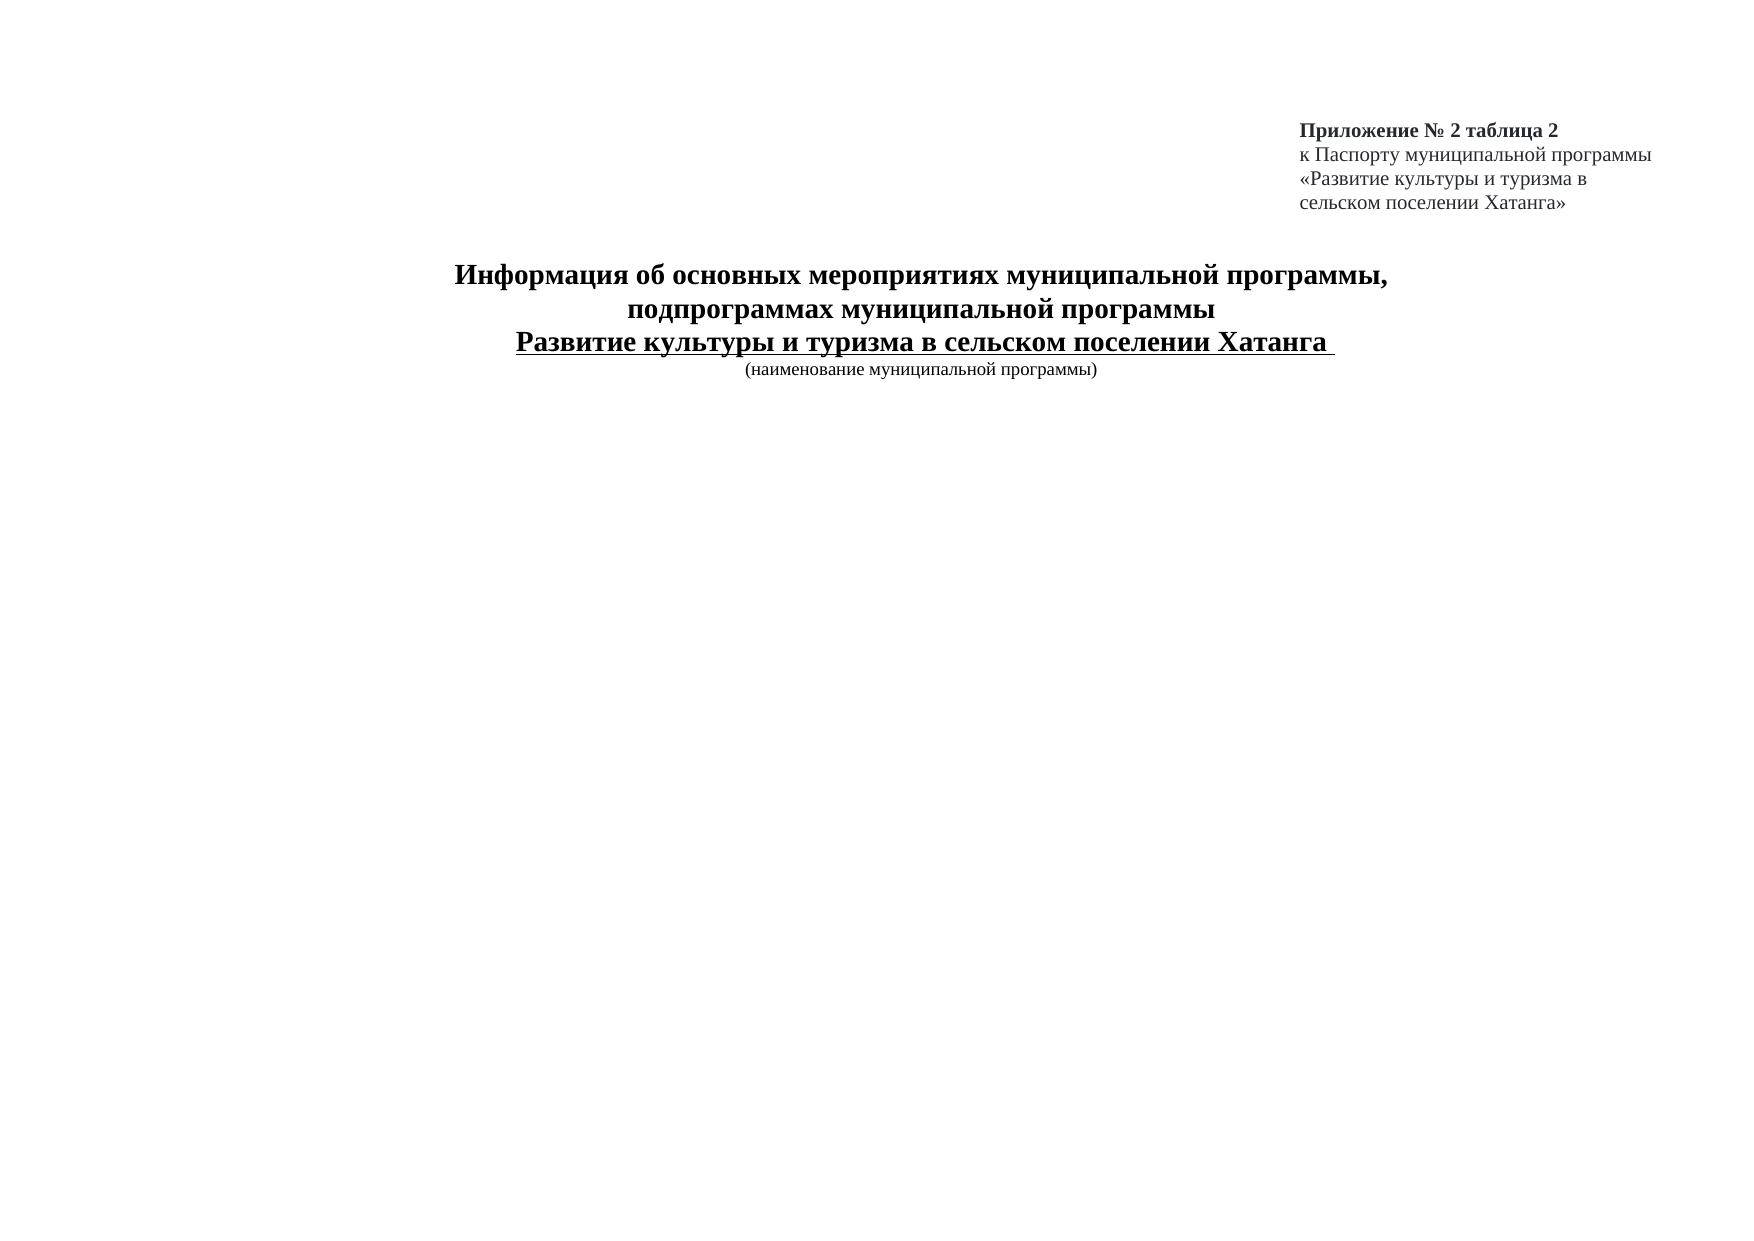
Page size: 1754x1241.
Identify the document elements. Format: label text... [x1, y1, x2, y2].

text к Паспорту муниципальной программы «Развитие культуры и туризма в [1299, 142, 1665, 190]
text Информация об основных мероприятиях муниципальной программы, [177, 257, 1665, 291]
text Развитие культуры и туризма в сельском поселении Хатанга [177, 324, 1665, 358]
text Приложение № 2 таблица 2 [1299, 118, 1665, 142]
text подпрограммах муниципальной программы [177, 291, 1665, 324]
text сельском поселении Хатанга» [1299, 190, 1665, 214]
text (наименование муниципальной программы) [177, 358, 1665, 380]
